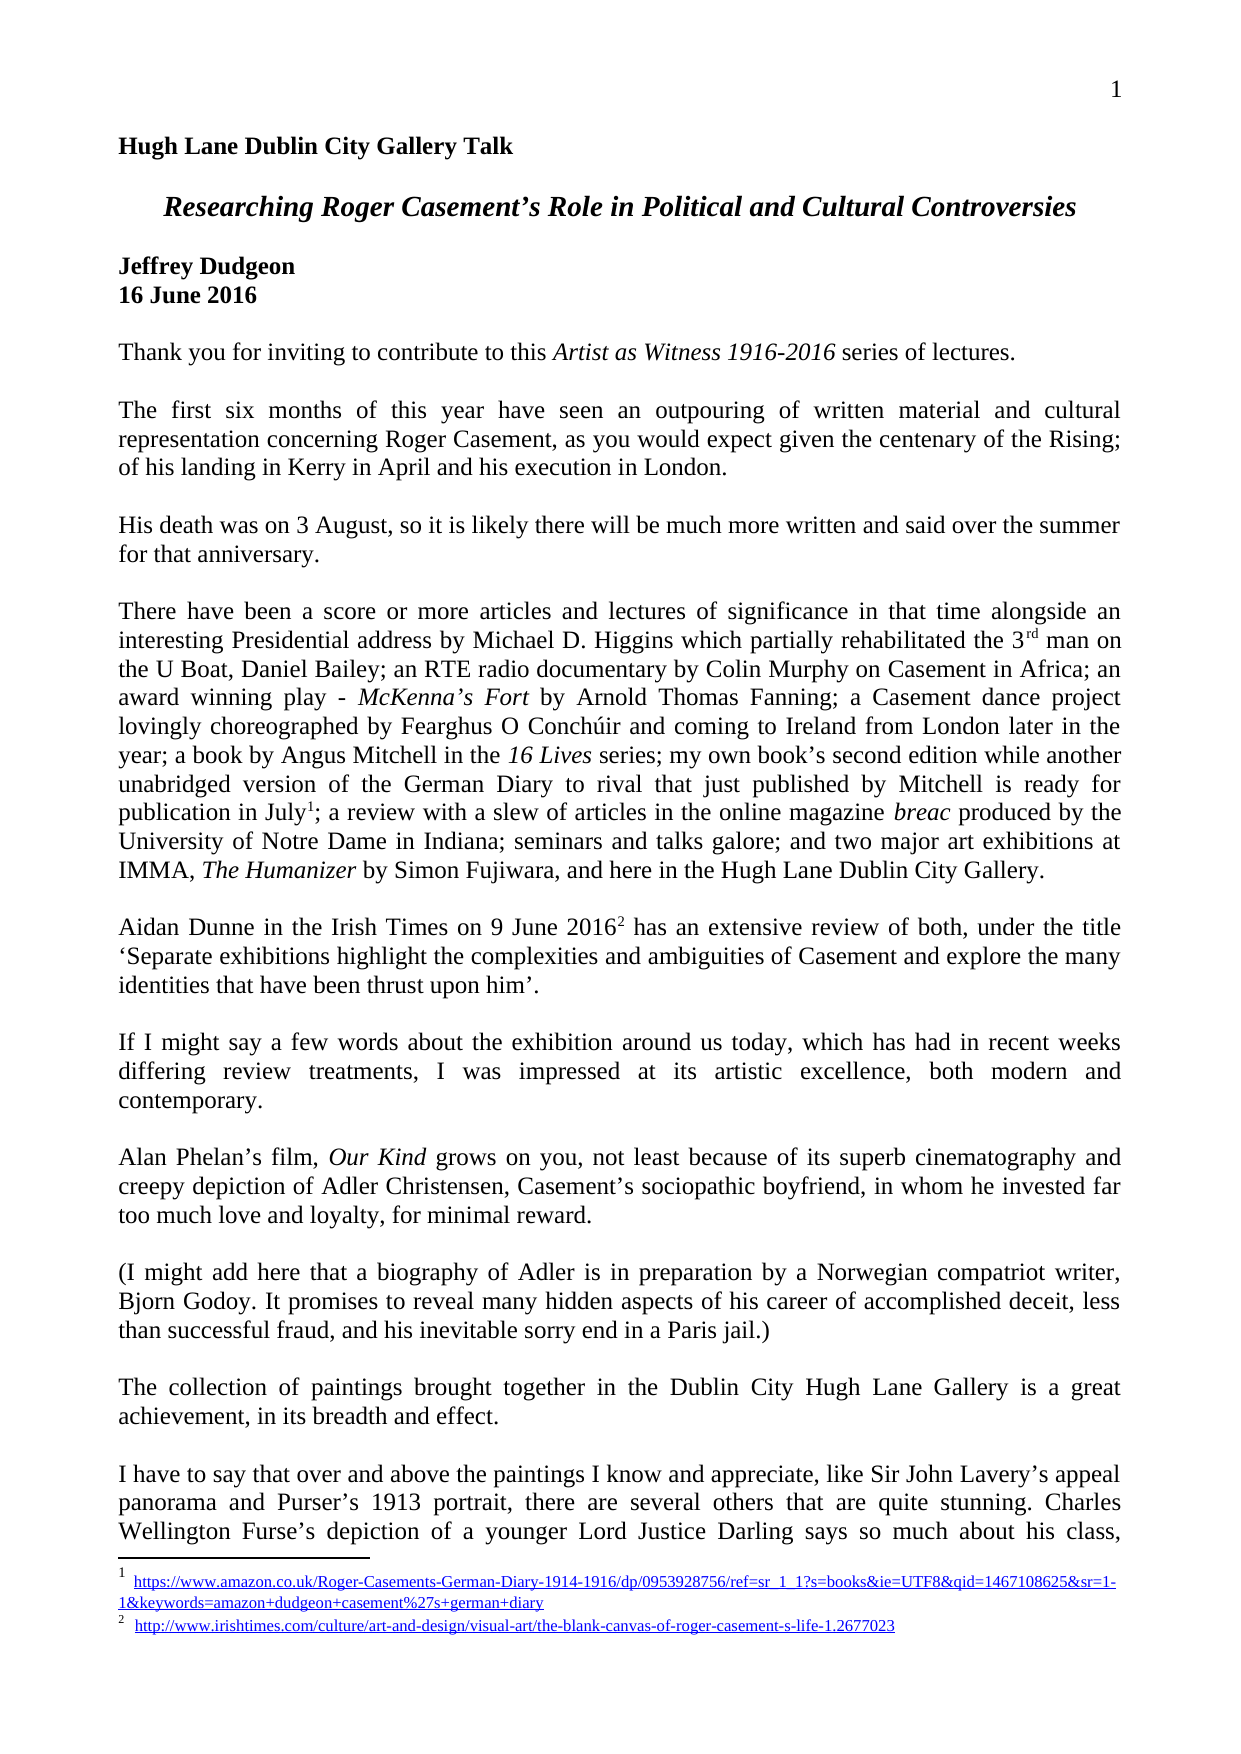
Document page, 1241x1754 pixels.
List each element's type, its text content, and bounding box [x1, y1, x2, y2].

text (I might add here that a biography of Adler is in preparation by a Norwegian compatriot writer, Bjorn Godoy. It promises to reveal many hidden aspects of his career of accomplished deceit, less than successful fraud, and his inevitable sorry end in a Paris jail.) [118, 1257, 1122, 1344]
text Thank you for inviting to contribute to this Artist as Witness 1916-2016 series of lectures. [118, 337, 1122, 366]
text There have been a score or more articles and lectures of significance in that time alongside an interesting Presidential address by Michael D. Higgins which partially rehabilitated the 3rd man on the U Boat, Daniel Bailey; an RTE radio documentary by Colin Murphy on Casement in Africa; an award winning play - McKenna’s Fort by Arnold Thomas Fanning; a Casement dance project lovingly choreographed by Fearghus O Conchúir and coming to Ireland from London later in the year; a book by Angus Mitchell in the 16 Lives series; my own book’s second edition while another unabridged version of the German Diary to rival that just published by Mitchell is ready for publication in July; a review with a slew of articles in the online magazine breac produced by the University of Notre Dame in Indiana; seminars and talks galore; and two major art exhibitions at IMMA, The Humanizer by Simon Fujiwara, and here in the Hugh Lane Dublin City Gallery. [118, 596, 1122, 884]
text Hugh Lane Dublin City Gallery Talk [118, 131, 1122, 160]
text 16 June 2016 [118, 280, 1122, 309]
text Researching Roger Casement’s Role in Political and Cultural Controversies [118, 189, 1122, 222]
text Aidan Dunne in the Irish Times on 9 June 2016 has an extensive review of both, under the title ‘Separate exhibitions highlight the complexities and ambiguities of Casement and explore the many identities that have been thrust upon him’. [118, 912, 1122, 999]
text His death was on 3 August, so it is likely there will be much more written and said over the summer for that anniversary. [118, 510, 1122, 567]
text If I might say a few words about the exhibition around us today, which has had in recent weeks differing review treatments, I was impressed at its artistic excellence, both modern and contemporary. [118, 1027, 1122, 1114]
text The collection of paintings brought together in the Dublin City Hugh Lane Gallery is a great achievement, in its breadth and effect. [118, 1372, 1122, 1430]
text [118, 1459, 1122, 1545]
text Jeffrey Dudgeon [118, 251, 1122, 280]
text The first six months of this year have seen an outpouring of written material and cultural representation concerning Roger Casement, as you would expect given the centenary of the Rising; of his landing in Kerry in April and his execution in London. [118, 395, 1122, 481]
text Alan Phelan’s film, Our Kind grows on you, not least because of its superb cinematography and creepy depiction of Adler Christensen, Casement’s sociopathic boyfriend, in whom he invested far too much love and loyalty, for minimal reward. [118, 1142, 1122, 1229]
